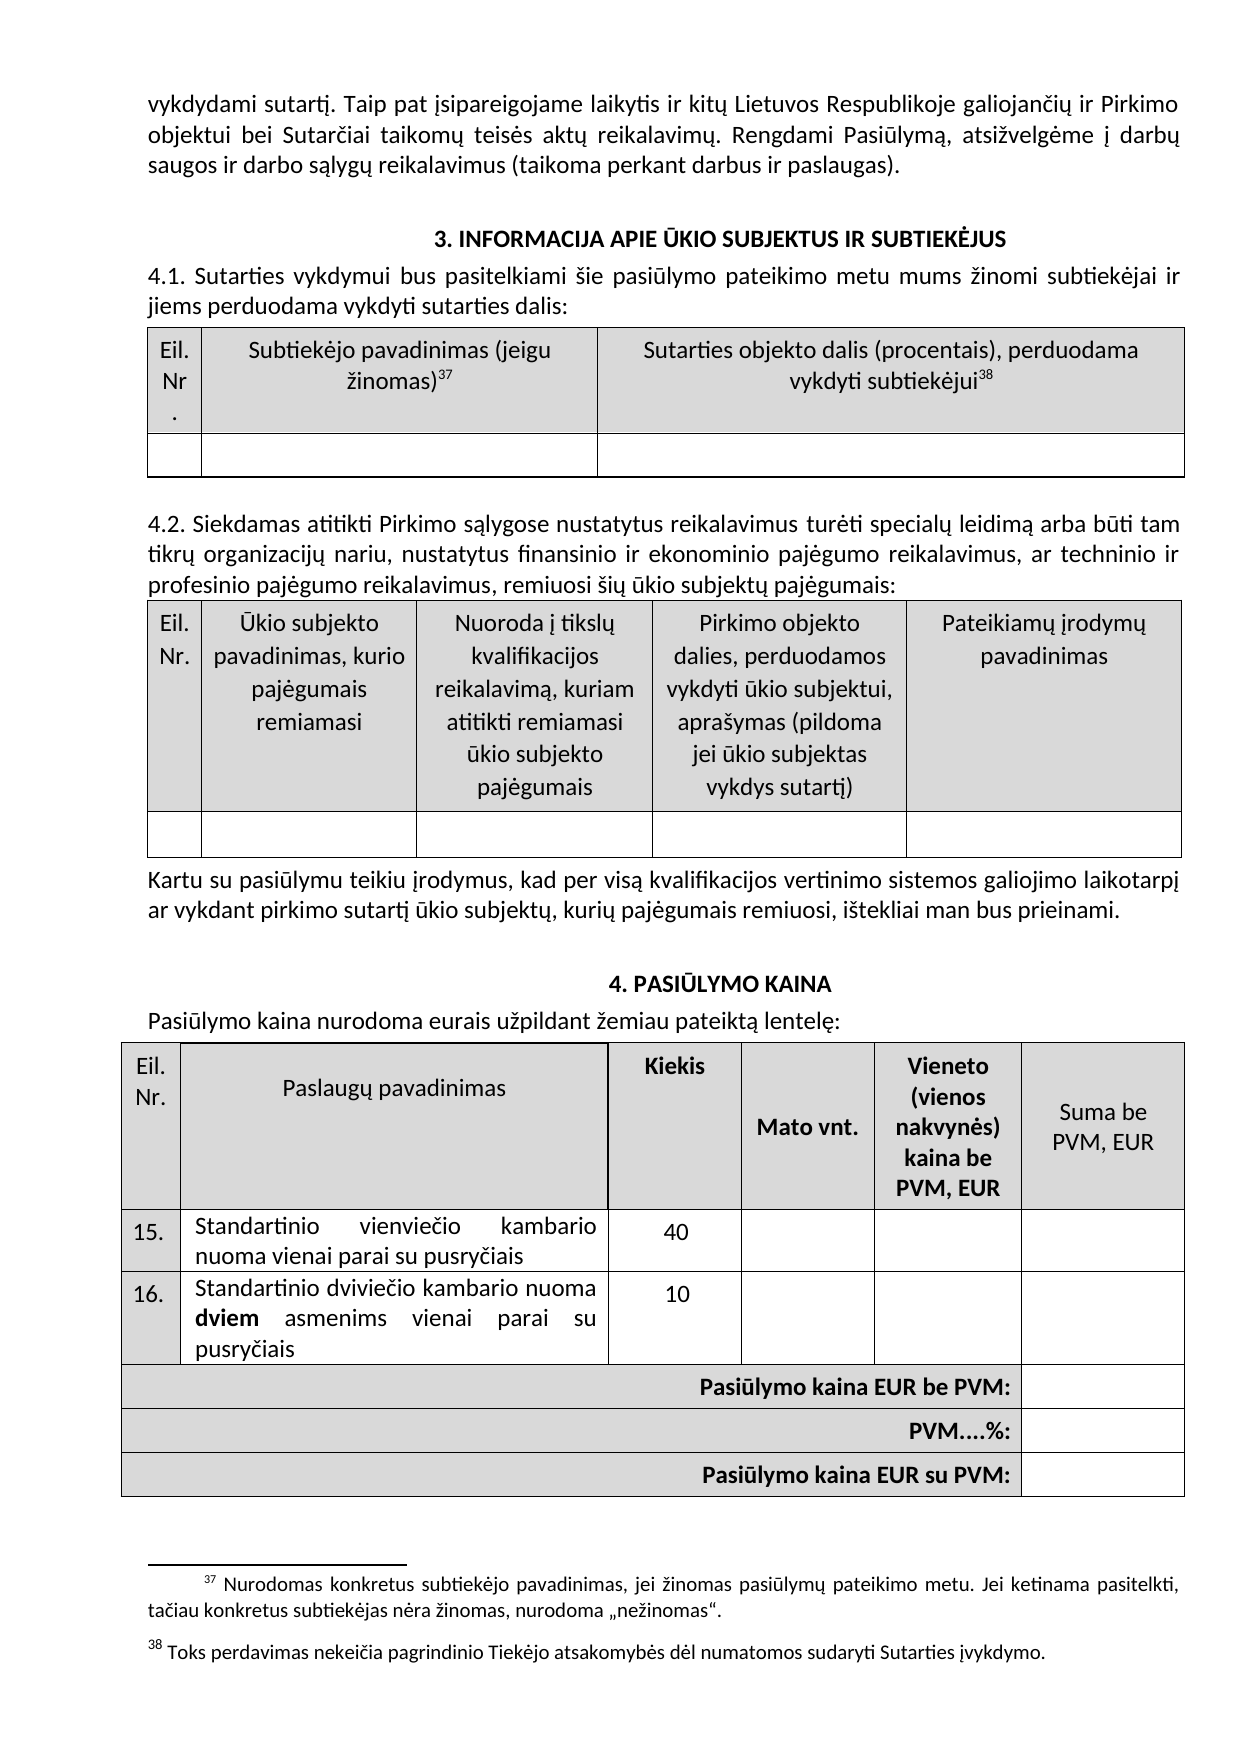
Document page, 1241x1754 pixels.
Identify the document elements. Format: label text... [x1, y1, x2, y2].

table_header Vieneto (vienos nakvynės) kaina be PVM, EUR [875, 1043, 1021, 1209]
table_cell [653, 812, 906, 857]
table_cell [742, 1272, 874, 1364]
table_cell [122, 1210, 180, 1271]
table_cell [875, 1272, 1021, 1364]
table_cell [202, 434, 597, 476]
table_cell [742, 1210, 874, 1271]
table_cell [1022, 1272, 1184, 1364]
table_header Eil. Nr. [148, 328, 201, 432]
table_header Nuoroda į tikslų kvalifikacijos reikalavimą, kuriam atitikti remiamasi ūkio subjekto pajėgumais [417, 601, 652, 811]
table_cell [1022, 1365, 1184, 1408]
text 4.1. Sutarties vykdymui bus pasitelkiami šie pasiūlymo pateikimo metu mums žinomi subtiekėjai ir jiems perduodama vykdyti sutarties dalis: [148, 260, 1181, 321]
table_header Pirkimo objekto dalies, perduodamos vykdyti ūkio subjektui, aprašymas (pildoma jei ūkio subjektas vykdys sutartį) [653, 601, 906, 811]
table_header Eil. Nr. [122, 1043, 180, 1209]
table_cell Standartinio dviviečio kambario nuoma dviem asmenims vienai parai su pusryčiais [181, 1272, 608, 1364]
table_cell [202, 812, 416, 857]
table_header Sutarties objekto dalis (procentais), perduodama vykdyti subtiekėjui [598, 328, 1184, 432]
table_cell Pasiūlymo kaina EUR be PVM: [122, 1365, 1021, 1408]
table_cell [1022, 1453, 1184, 1496]
table_header Subtiekėjo pavadinimas (jeigu žinomas) [202, 328, 597, 432]
table_cell [148, 812, 201, 857]
table_cell [875, 1210, 1021, 1271]
table_cell [417, 812, 652, 857]
table_cell 40 [609, 1210, 741, 1271]
text Pasiūlymo kaina nurodoma eurais užpildant žemiau pateiktą lentelę: [148, 1005, 1181, 1036]
table_cell [1022, 1210, 1184, 1271]
table_cell 10 [609, 1272, 741, 1364]
table_cell [1022, 1409, 1184, 1452]
table_cell PVM....%: [122, 1409, 1021, 1452]
text Kartu su pasiūlymu teikiu įrodymus, kad per visą kvalifikacijos vertinimo sistemos galiojimo laikotarpį ar vykdant pirkimo sutartį ūkio subjektų, kurių pajėgumais remiuosi, ištekliai man bus prieinami. [148, 864, 1181, 925]
table_cell [148, 434, 201, 476]
table_header Mato vnt. [742, 1043, 874, 1209]
table_header Eil. Nr. [148, 601, 201, 811]
table_header Pateikiamų įrodymų pavadinimas [907, 601, 1181, 811]
text 3. INFORMACIJA APIE ŪKIO SUBJEKTUS IR SUBTIEKĖJUS [259, 223, 1181, 254]
table_cell [598, 434, 1184, 476]
table_cell Pasiūlymo kaina EUR su PVM: [122, 1453, 1021, 1496]
table_header Paslaugų pavadinimas [181, 1044, 607, 1209]
table_header Suma be PVM, EUR [1022, 1043, 1184, 1209]
subtitle 4. PASIŪLYMO KAINA [259, 968, 1181, 999]
table_cell [122, 1272, 180, 1364]
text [148, 89, 1181, 180]
text 4.2. Siekdamas atitikti Pirkimo sąlygose nustatytus reikalavimus turėti specialų leidimą arba būti tam tikrų organizacijų nariu, nustatytus finansinio ir ekonominio pajėgumo reikalavimus, ar techninio ir profesinio pajėgumo reikalavimus, remiuosi šių ūkio subjektų pajėgumais: [148, 508, 1181, 599]
table_header Kiekis [609, 1043, 741, 1209]
table_cell [907, 812, 1181, 857]
table_cell Standartinio vienviečio kambario nuoma vienai parai su pusryčiais [181, 1210, 608, 1271]
table_header Ūkio subjekto pavadinimas, kurio pajėgumais remiamasi [202, 601, 416, 811]
